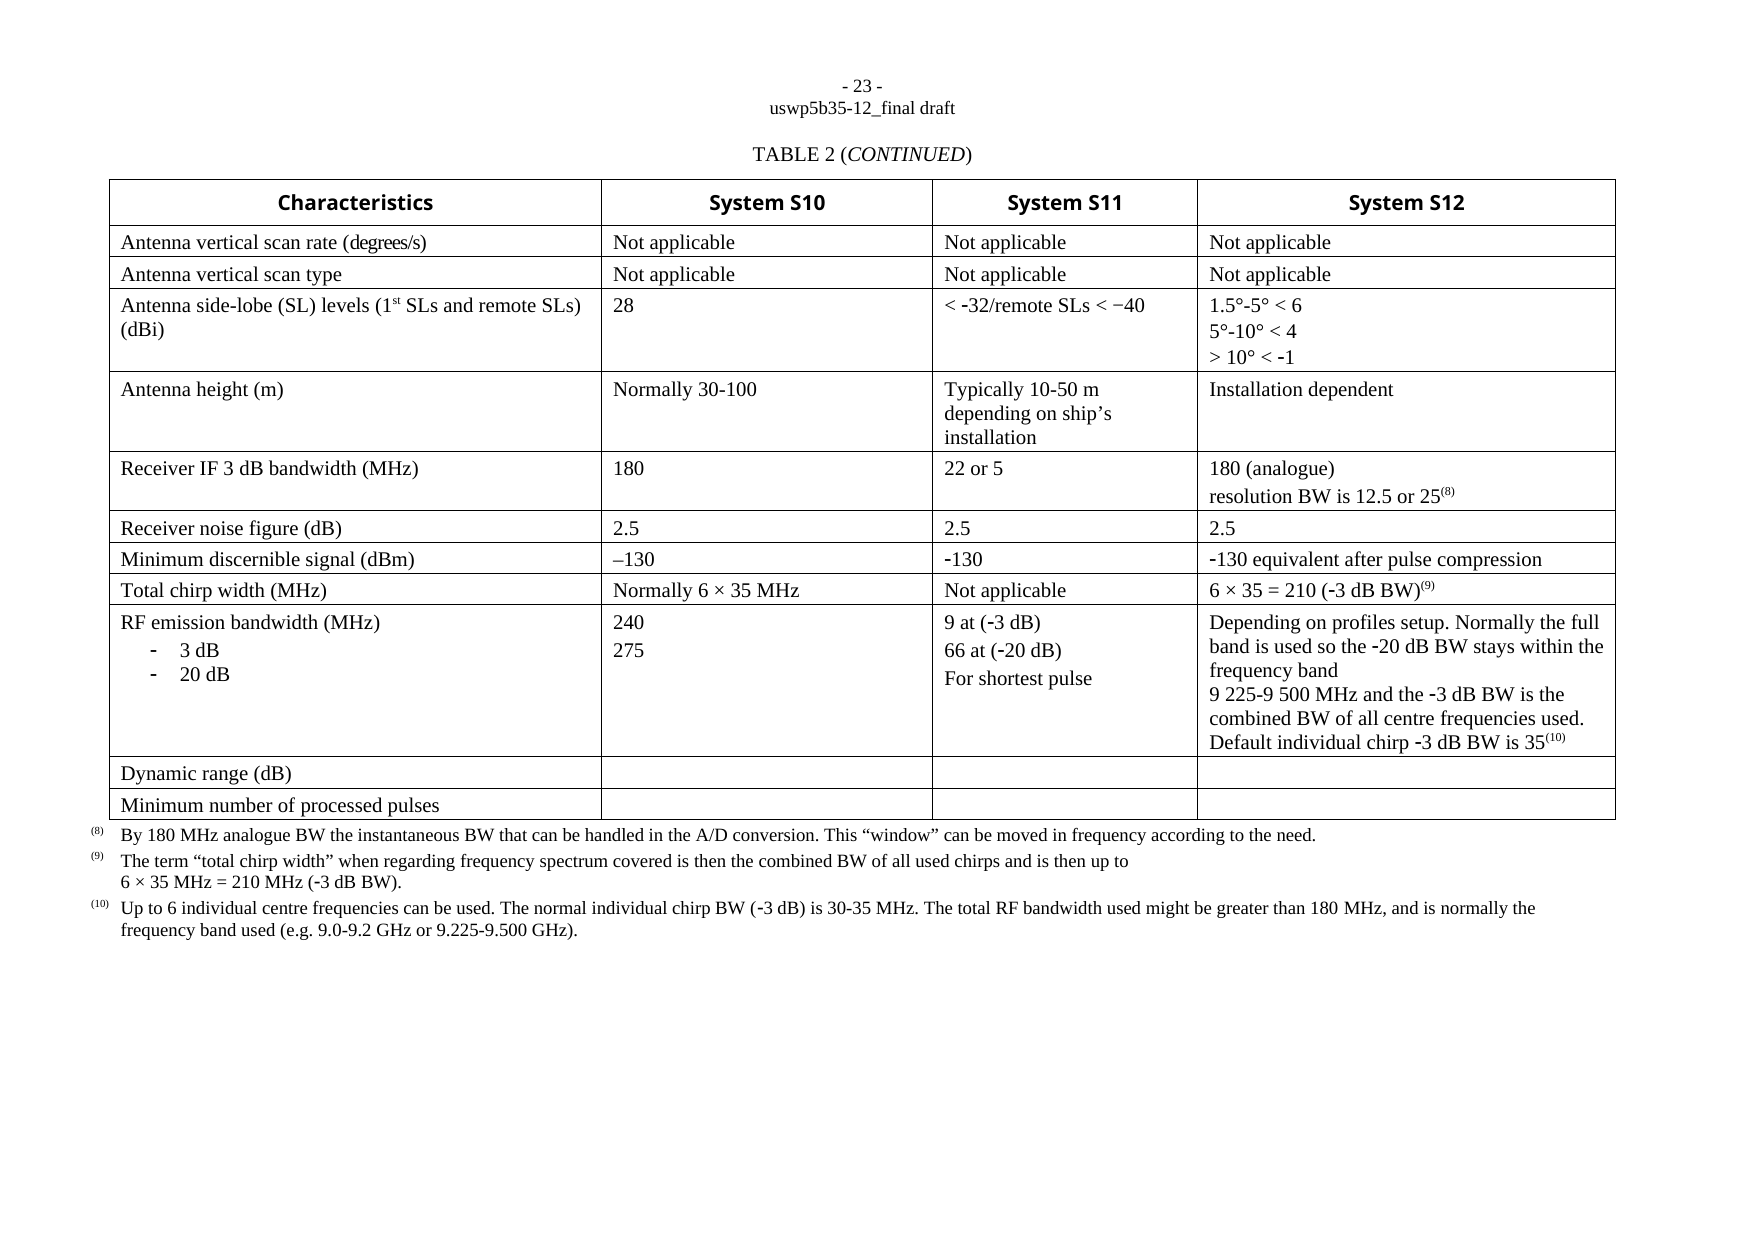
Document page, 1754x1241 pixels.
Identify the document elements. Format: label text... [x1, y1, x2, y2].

text TABLE 2 (continued) [118, 118, 1606, 166]
table_cell Not applicable [933, 226, 1197, 256]
table_cell 9 at (3 dB) 66 at (20 dB) For shortest pulse [933, 605, 1197, 756]
table_cell Not applicable [1198, 257, 1615, 288]
table_cell 2.5 [602, 511, 932, 542]
table_cell 180 [602, 452, 932, 510]
table_cell Antenna vertical scan rate (degrees/s) [110, 226, 601, 256]
table_cell Antenna vertical scan type [110, 257, 601, 288]
table_header System S12 [1198, 180, 1615, 225]
table_header Characteristics [110, 180, 601, 225]
table_cell Antenna side-lobe (SL) levels (1st SLs and remote SLs) (dBi) [110, 289, 601, 371]
table_cell Depending on profiles setup. Normally the full band is used so the 20 dB BW stays within the frequency band 9 225-9 500 MHz and the 3 dB BW is the combined BW of all centre frequencies used. Default individual chirp 3 dB BW is 35(10) [1198, 605, 1615, 756]
table_cell [602, 789, 932, 819]
table_cell 240 275 [602, 605, 932, 756]
table_cell 22 or 5 [933, 452, 1197, 510]
table_cell 1.5°-5° < 6 5°-10° < 4 > 10° < 1 [1198, 289, 1615, 371]
table_cell Not applicable [602, 226, 932, 256]
table_cell Installation dependent [1198, 372, 1615, 451]
table_cell 28 [602, 289, 932, 371]
table_cell Not applicable [933, 257, 1197, 288]
table_cell 2.5 [933, 511, 1197, 542]
table_cell (8) By 180 MHz analogue BW the instantaneous BW that can be handled in the A/D conversion. This “window” can be moved in frequency according to the need. (9) The term “total chirp width” when regarding frequency spectrum covered is then the combined BW of all used chirps and is then up to 6 × 35 MHz = 210 MHz (3 dB BW). (10) Up to 6 individual centre frequencies can be used. The normal individual chirp BW (3 dB) is 30-35 MHz. The total RF bandwidth used might be greater than 180 MHz, and is normally the frequency band used (e.g. 9.0-9.2 GHz or 9.225-9.500 GHz). [109, 820, 1615, 944]
table_cell Receiver IF 3 dB bandwidth (MHz) [110, 452, 601, 510]
table_cell Minimum number of processed pulses [110, 789, 601, 819]
table_cell Receiver noise figure (dB) [110, 511, 601, 542]
table_cell < 32/remote SLs < −40 [933, 289, 1197, 371]
table_cell Antenna height (m) [110, 372, 601, 451]
table_cell 130 [933, 543, 1197, 573]
table_header System S10 [602, 180, 932, 225]
table_cell Minimum discernible signal (dBm) [110, 543, 601, 573]
table_cell Not applicable [602, 257, 932, 288]
table_cell RF emission bandwidth (MHz) 3 dB 20 dB [110, 605, 601, 756]
table_cell –130 [602, 543, 932, 573]
table_cell [933, 789, 1197, 819]
table_cell Normally 6 × 35 MHz [602, 574, 932, 604]
table_cell Not applicable [1198, 226, 1615, 256]
table_cell [1198, 789, 1615, 819]
table_cell Not applicable [933, 574, 1197, 604]
table_cell Total chirp width (MHz) [110, 574, 601, 604]
table_cell [602, 757, 932, 787]
table_cell Dynamic range (dB) [110, 757, 601, 787]
table_cell 130 equivalent after pulse compression [1198, 543, 1615, 573]
table_cell 6 × 35 = 210 (3 dB BW)(9) [1198, 574, 1615, 604]
table_cell 2.5 [1198, 511, 1615, 542]
table_cell Normally 30-100 [602, 372, 932, 451]
table_cell [933, 757, 1197, 787]
table_cell 180 (analogue) resolution BW is 12.5 or 25(8) [1198, 452, 1615, 510]
table_cell Typically 10-50 m depending on ship’s installation [933, 372, 1197, 451]
table_cell [1198, 757, 1615, 787]
table_header System S11 [933, 180, 1197, 225]
